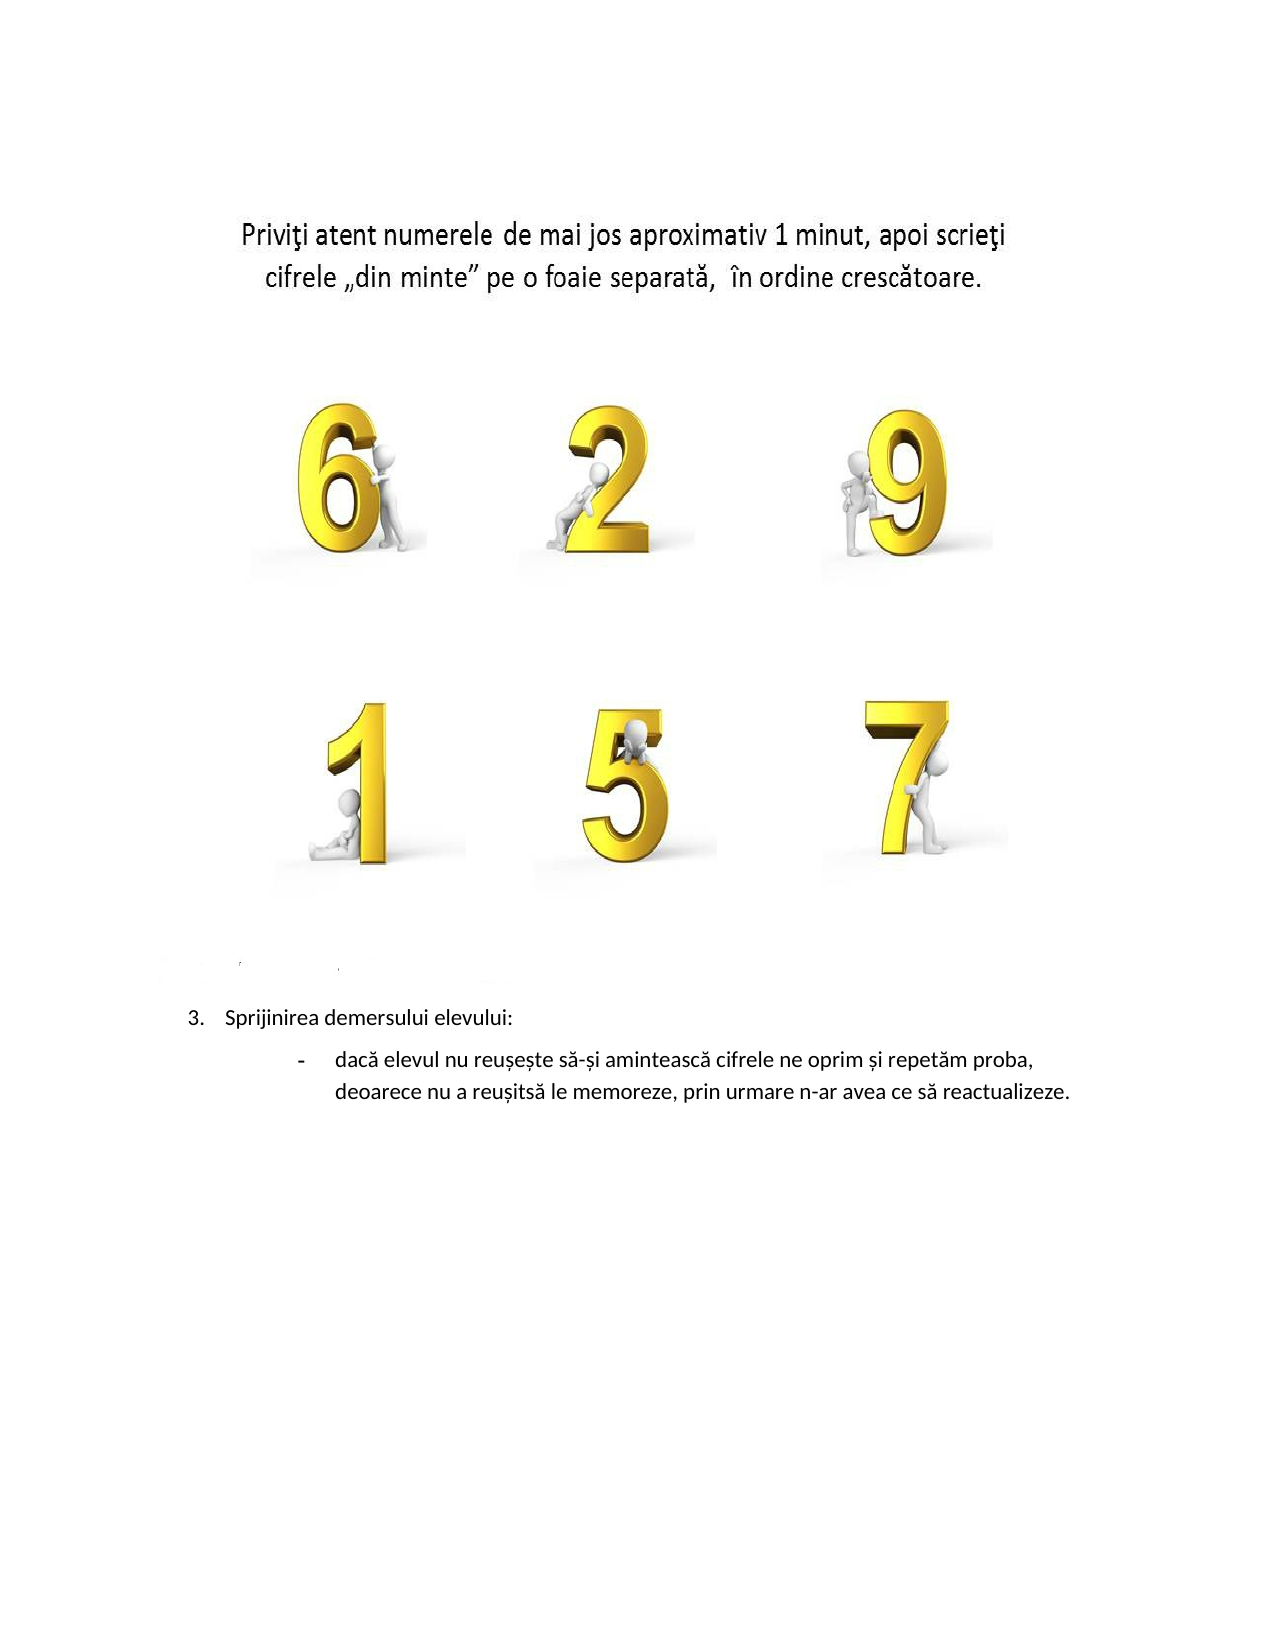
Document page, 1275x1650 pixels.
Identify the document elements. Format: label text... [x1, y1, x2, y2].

picture [150, 150, 1096, 1004]
list Sprijinirea demersului elevului: [187, 1003, 1125, 1031]
list dacă elevul nu reușește să-și amintească cifrele ne oprim și repetăm proba, deoarece nu a reușitsă le memoreze, prin urmare n-ar avea ce să reactualizeze. [297, 1045, 1125, 1105]
